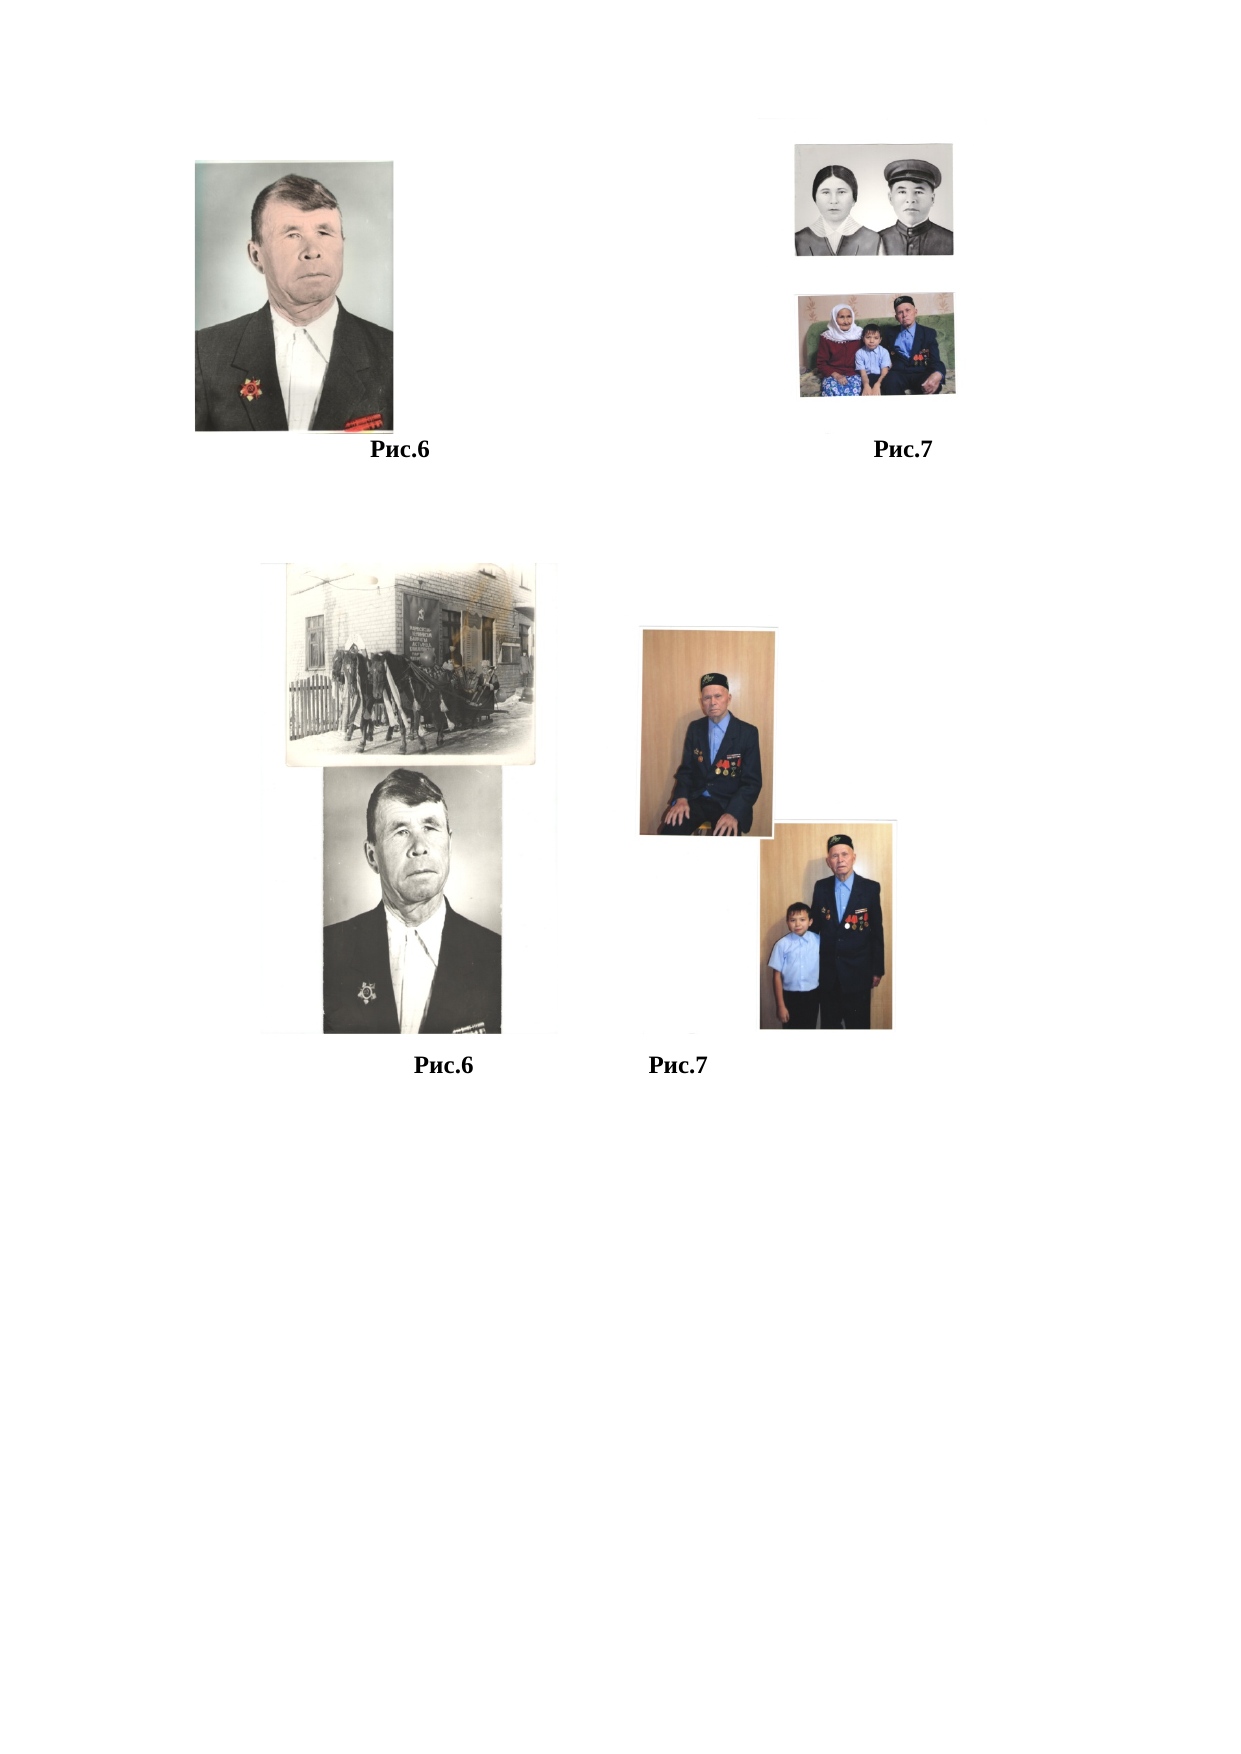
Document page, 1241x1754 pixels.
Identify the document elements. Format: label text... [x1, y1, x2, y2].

picture [757, 118, 987, 434]
text Рис.6 Рис.7 [195, 1050, 1175, 1079]
text Рис.6 Рис.7 [195, 434, 1175, 462]
picture [194, 160, 394, 434]
picture [601, 615, 899, 1034]
picture [260, 563, 558, 1034]
